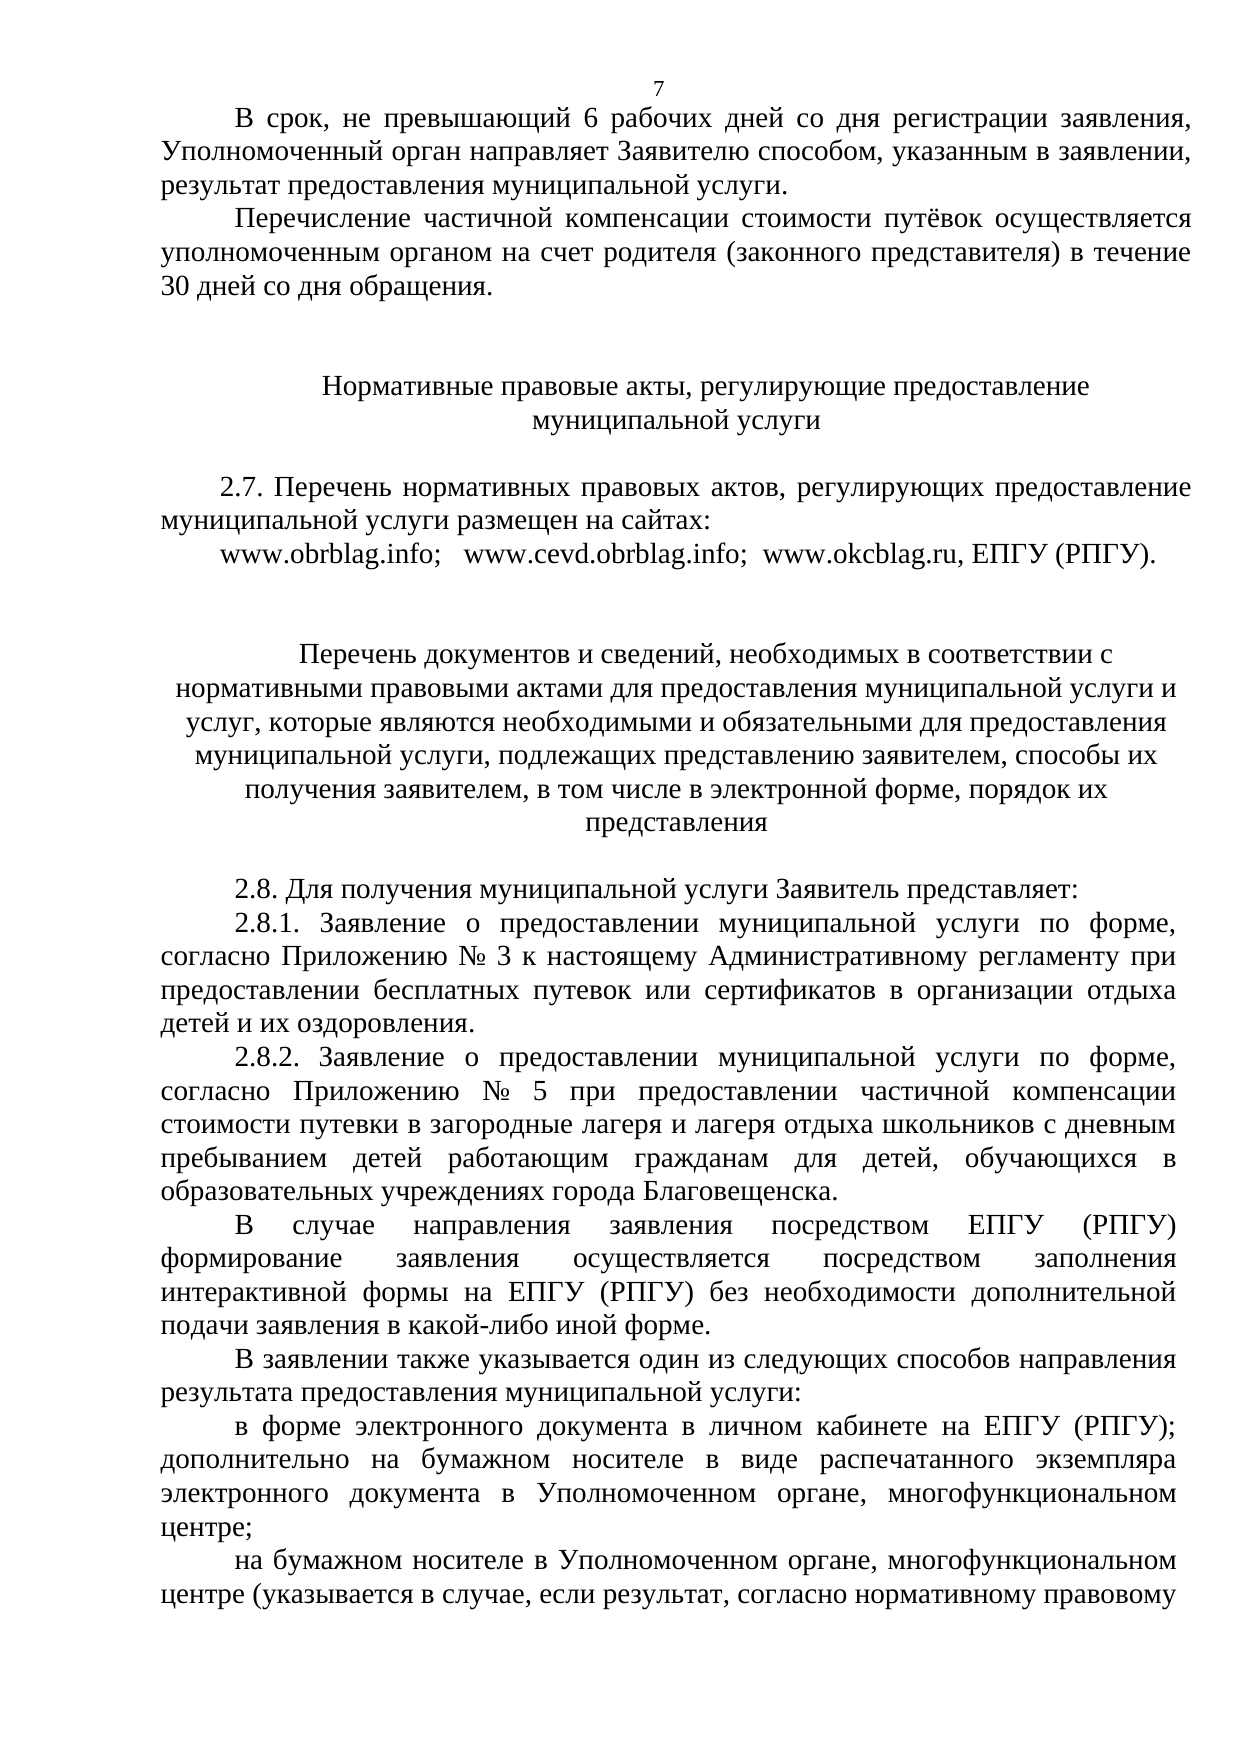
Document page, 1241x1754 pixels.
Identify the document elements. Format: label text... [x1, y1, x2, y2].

text www.obrblag.info; www.cevd.obrblag.info; www.okcblag.ru, ЕПГУ (РПГУ). [160, 536, 290, 569]
text 2.8. Для получения муниципальной услуги Заявитель представляет: [160, 871, 1177, 905]
text В заявлении также указывается один из следующих способов направления результата предоставления муниципальной услуги: [160, 1341, 1177, 1408]
text Перечень документов и сведений, необходимых в соответствии с нормативными правовыми актами для предоставления муниципальной услуги и услуг, которые являются необходимыми и обязательными для предоставления муниципальной услуги, подлежащих представлению заявителем, способы их получения заявителем, в том числе в электронной форме, порядок их представления [160, 637, 1192, 838]
text 2.8.1. Заявление о предоставлении муниципальной услуги по форме, согласно Приложению № 3 к настоящему Административному регламенту при предоставлении бесплатных путевок или сертификатов в организации отдыха детей и их оздоровления. [160, 905, 1177, 1039]
text 2.8.2. Заявление о предоставлении муниципальной услуги по форме, согласно Приложению № 5 при предоставлении частичной компенсации стоимости путевки в загородные лагеря и лагеря отдыха школьников с дневным пребыванием детей работающим гражданам для детей, обучающихся в образовательных учреждениях города Благовещенска. [160, 1039, 1177, 1207]
text www.obrblag.info; www.cevd.obrblag.info; www.okcblag.ru, ЕПГУ (РПГУ). [433, 536, 833, 569]
text www.obrblag.info; www.cevd.obrblag.info; www.okcblag.ru, ЕПГУ (РПГУ). [957, 536, 1192, 569]
text В случае направления заявления посредством ЕПГУ (РПГУ) формирование заявления осуществляется посредством заполнения интерактивной формы на ЕПГУ (РПГУ) без необходимости дополнительной подачи заявления в какой-либо иной форме. [160, 1207, 1177, 1341]
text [160, 1542, 1177, 1609]
text в форме электронного документа в личном кабинете на ЕПГУ (РПГУ); дополнительно на бумажном носителе в виде распечатанного экземпляра электронного документа в Уполномоченном органе, многофункциональном центре; [160, 1408, 1177, 1542]
text Нормативные правовые акты, регулирующие предоставление муниципальной услуги [160, 368, 1192, 435]
text В срок, не превышающий 6 рабочих дней со дня регистрации заявления, Уполномоченный орган направляет Заявителю способом, указанным в заявлении, результат предоставления муниципальной услуги. [160, 100, 1192, 201]
text 2.7. Перечень нормативных правовых актов, регулирующих предоставление муниципальной услуги размещен на сайтах: [160, 469, 1192, 536]
text Перечисление частичной компенсации стоимости путёвок осуществляется уполномоченным органом на счет родителя (законного представителя) в течение 30 дней со дня обращения. [160, 201, 1192, 301]
